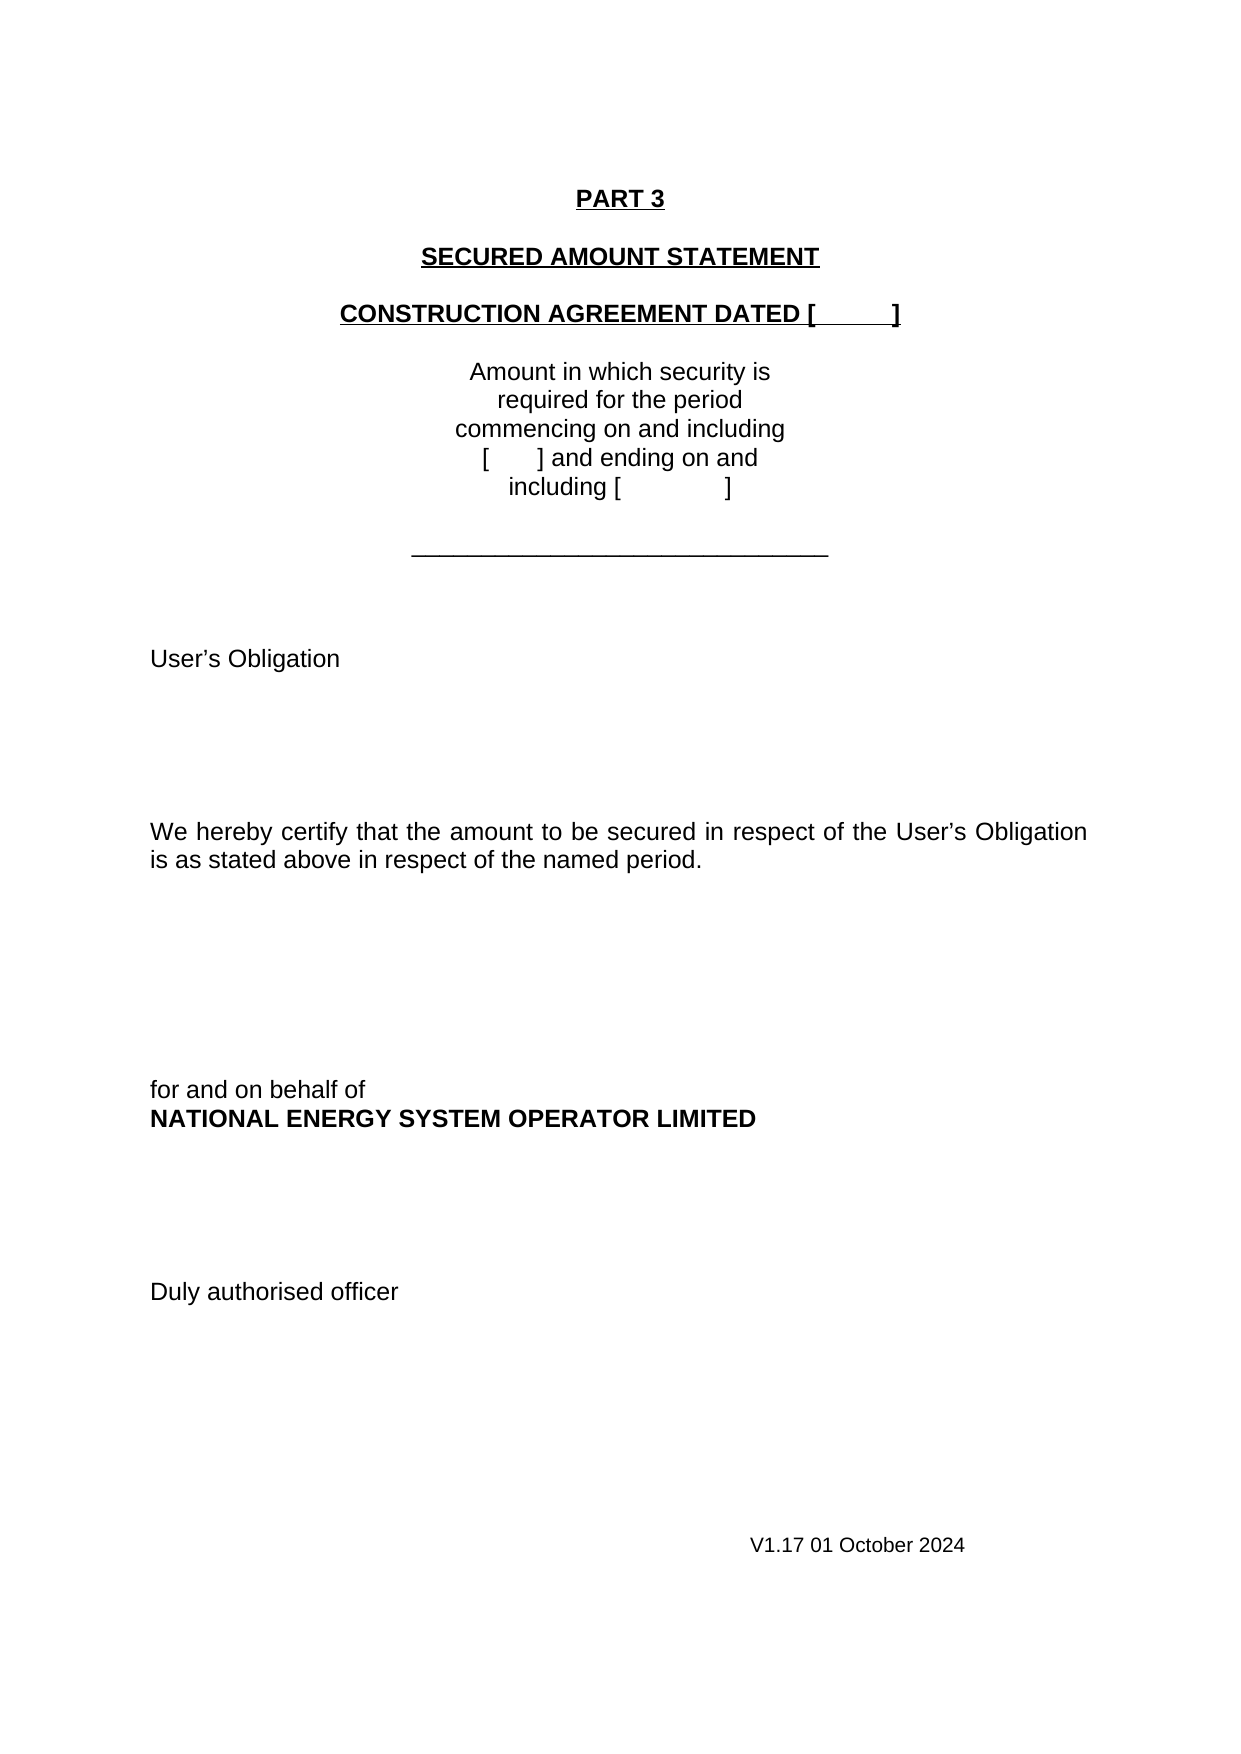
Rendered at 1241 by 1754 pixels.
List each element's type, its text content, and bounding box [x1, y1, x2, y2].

text CONSTRUCTION AGREEMENT DATED [ ] [150, 299, 1090, 328]
text ______________________________ [150, 529, 1090, 558]
text User’s Obligation [150, 644, 1090, 673]
text NATIONAL ENERGY SYSTEM OPERATOR LIMITED [150, 1104, 1090, 1133]
text required for the period [150, 385, 1090, 414]
text [ ] and ending on and [150, 443, 1090, 472]
text Duly authorised officer [150, 1277, 1090, 1305]
text We hereby certify that the amount to be secured in respect of the User’s Obligation is as stated above in respect of the named period. [150, 817, 1090, 874]
text including [ ] [150, 472, 1090, 500]
text commencing on and including [150, 414, 1090, 443]
text PART 3 [150, 184, 1090, 213]
text SECURED AMOUNT STATEMENT [150, 242, 1090, 270]
text Amount in which security is [150, 357, 1090, 385]
text for and on behalf of [150, 1075, 1090, 1104]
